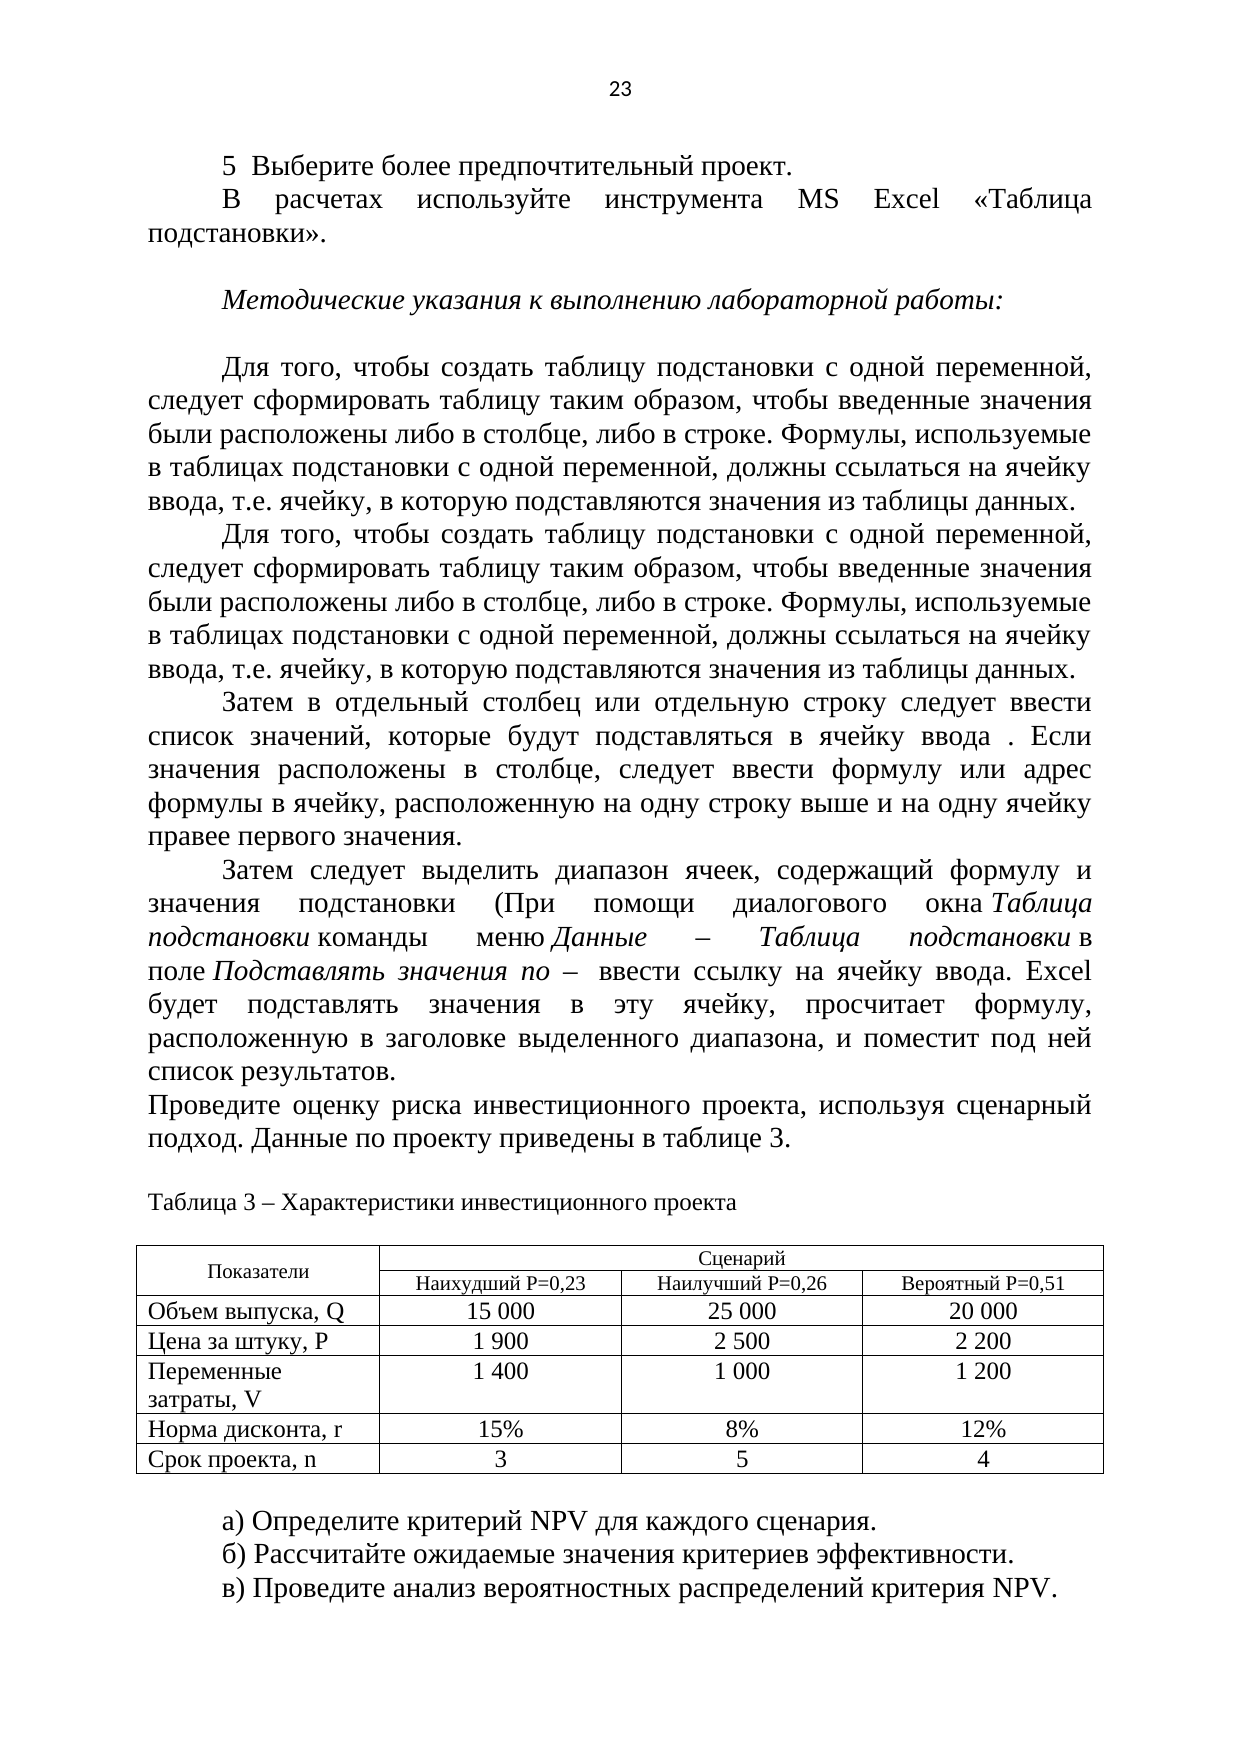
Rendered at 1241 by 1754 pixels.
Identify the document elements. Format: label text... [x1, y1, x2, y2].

text Затем в отдельный столбец или отдельную строку следует ввести список значений, которые будут подставляться в ячейку ввода . Если значения расположены в столбце, следует ввести формулу или адрес формулы в ячейку, расположенную на одну строку выше и на одну ячейку правее первого значения. [148, 684, 1092, 852]
text Методические указания к выполнению лабораторной работы: [148, 282, 1092, 315]
table_cell Цена за штуку, Р [137, 1326, 379, 1355]
table_cell 20 000 [863, 1296, 1103, 1325]
text Для того, чтобы создать таблицу подстановки с одной переменной, следует сформировать таблицу таким образом, чтобы введенные значения были расположены либо в столбце, либо в строке. Формулы, используемые в таблицах подстановки с одной переменной, должны ссылаться на ячейку ввода, т.е. ячейку, в которую подставляются значения из таблицы данных. [148, 517, 1092, 684]
table_cell 8% [622, 1414, 862, 1443]
table_cell Наихудший P=0,23 [380, 1271, 621, 1295]
table_cell 15 000 [380, 1296, 621, 1325]
text б) Рассчитайте ожидаемые значения критериев эффективности. [148, 1536, 1092, 1570]
table_cell Вероятный P=0,51 [863, 1271, 1103, 1295]
text а) Определите критерий NPV для каждого сценария. [148, 1503, 1092, 1536]
table_cell Наилучший P=0,26 [622, 1271, 862, 1295]
table_cell 2 200 [863, 1326, 1103, 1355]
table_cell 2 500 [622, 1326, 862, 1355]
table_cell 25 000 [622, 1296, 862, 1325]
table_cell 1 200 [863, 1356, 1103, 1413]
table_cell 1 900 [380, 1326, 621, 1355]
text в) Проведите анализ вероятностных распределений критерия NPV. [148, 1570, 1092, 1603]
table_cell Срок проекта, n [137, 1444, 379, 1473]
list Выберите более предпочтительный проект. [148, 148, 1092, 181]
table_cell Переменные затраты, V [137, 1356, 379, 1413]
table_cell Объем выпуска, Q [137, 1296, 379, 1325]
table_cell 1 000 [622, 1356, 862, 1413]
table_cell 12% [863, 1414, 1103, 1443]
text Затем следует выделить диапазон ячеек, содержащий формулу и значения подстановки (При помощи диалогового окна Таблица подстановки команды меню Данные – Таблица подстановки в поле Подставлять значения по – ввести ссылку на ячейку ввода. Excel будет подставлять значения в эту ячейку, просчитает формулу, расположенную в заголовке выделенного диапазона, и поместит под ней список результатов. [148, 852, 1092, 1087]
table_header Показатели [137, 1246, 379, 1295]
text Таблица 3 – Характеристики инвестиционного проекта [148, 1187, 1092, 1216]
table_cell Норма дисконта, r [137, 1414, 379, 1443]
text Для того, чтобы создать таблицу подстановки с одной переменной, следует сформировать таблицу таким образом, чтобы введенные значения были расположены либо в столбце, либо в строке. Формулы, используемые в таблицах подстановки с одной переменной, должны ссылаться на ячейку ввода, т.е. ячейку, в которую подставляются значения из таблицы данных. [148, 349, 1092, 517]
text Проведите оценку риска инвестиционного проекта, используя сценарный подход. Данные по проекту приведены в таблице 3. [148, 1087, 1092, 1154]
table_cell 5 [622, 1444, 862, 1473]
table_cell 4 [863, 1444, 1103, 1473]
text В расчетах используйте инструмента MS Excel «Таблица подстановки». [148, 181, 1092, 248]
table_cell 1 400 [380, 1356, 621, 1413]
table_cell 15% [380, 1414, 621, 1443]
table_cell 3 [380, 1444, 621, 1473]
table_header Сценарий [380, 1246, 1103, 1270]
